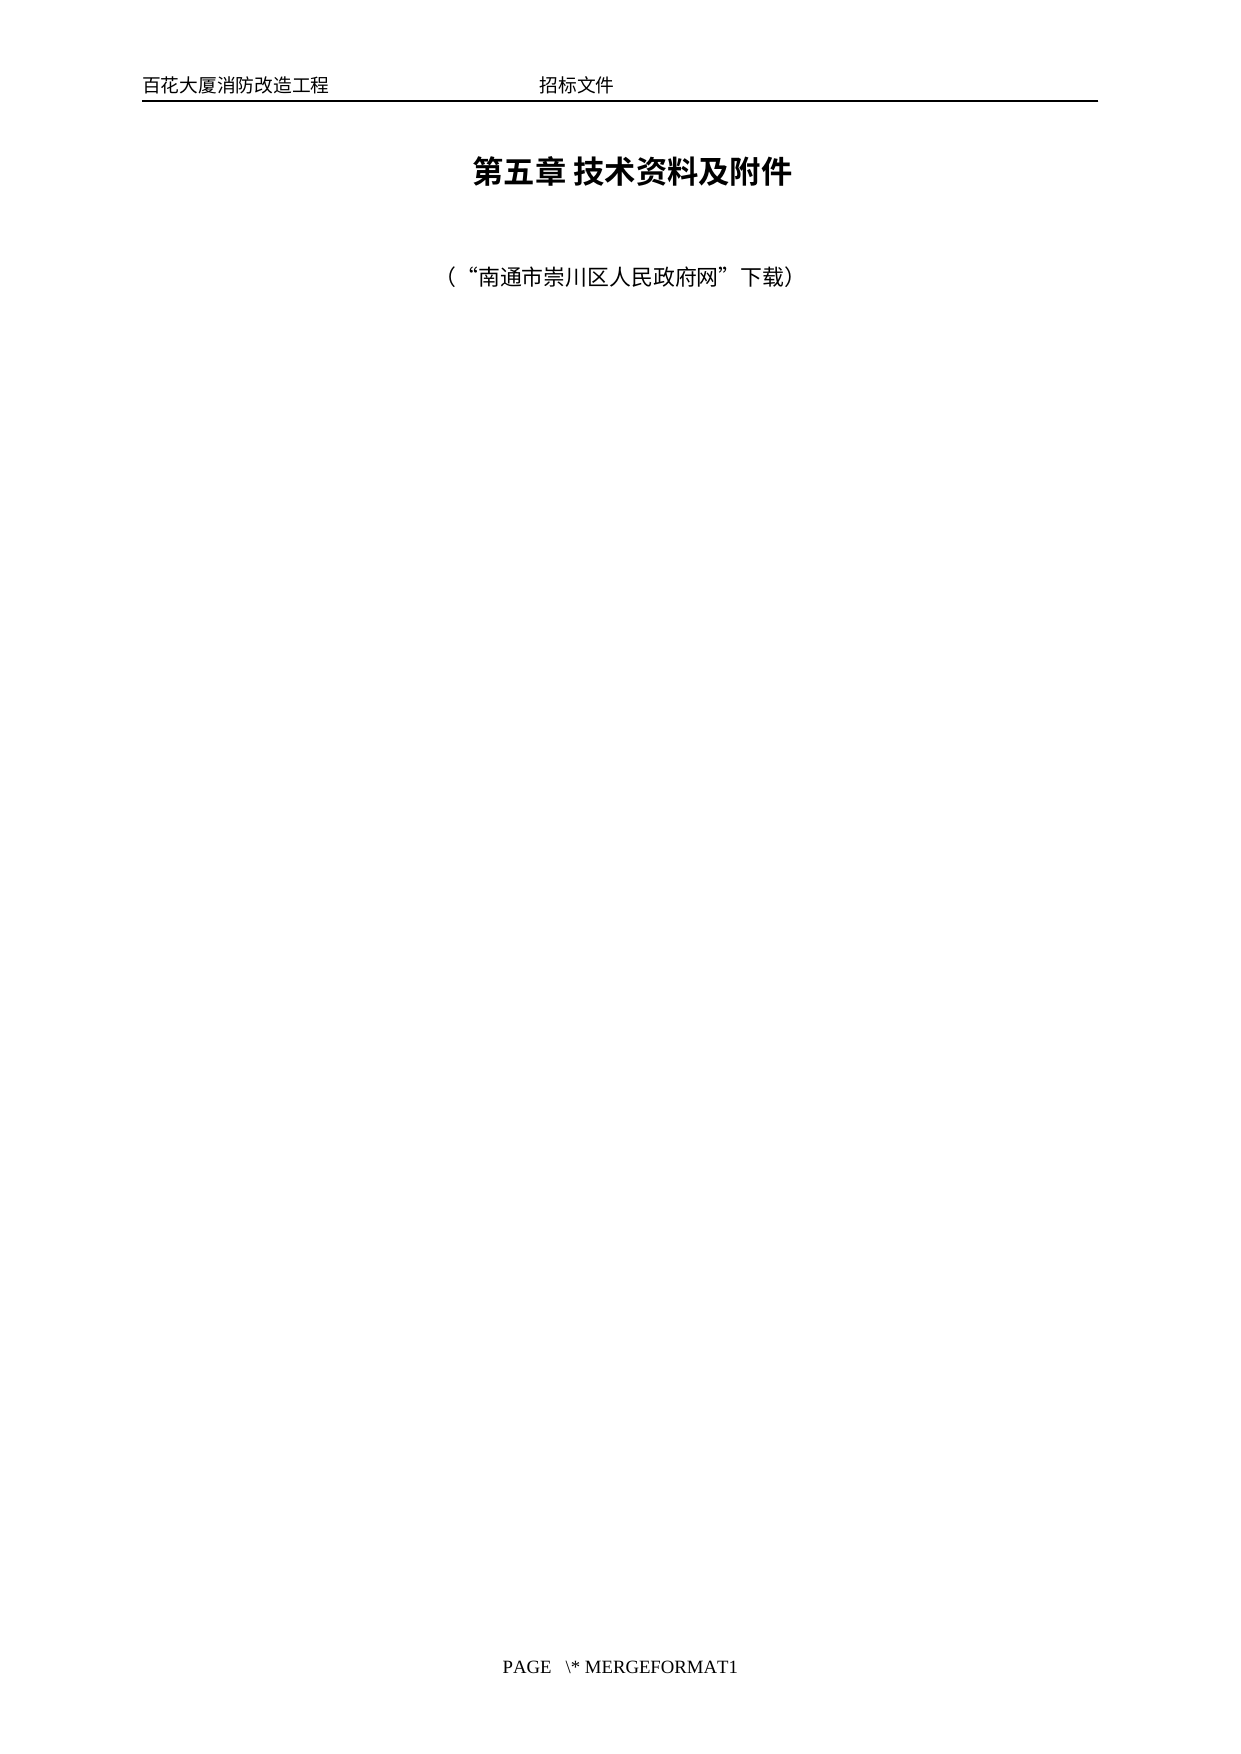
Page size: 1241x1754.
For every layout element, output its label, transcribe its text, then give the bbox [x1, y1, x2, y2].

text （“南通市崇川区人民政府网”下载） [142, 260, 1098, 292]
text 第五章 技术资料及附件 [142, 148, 1123, 193]
